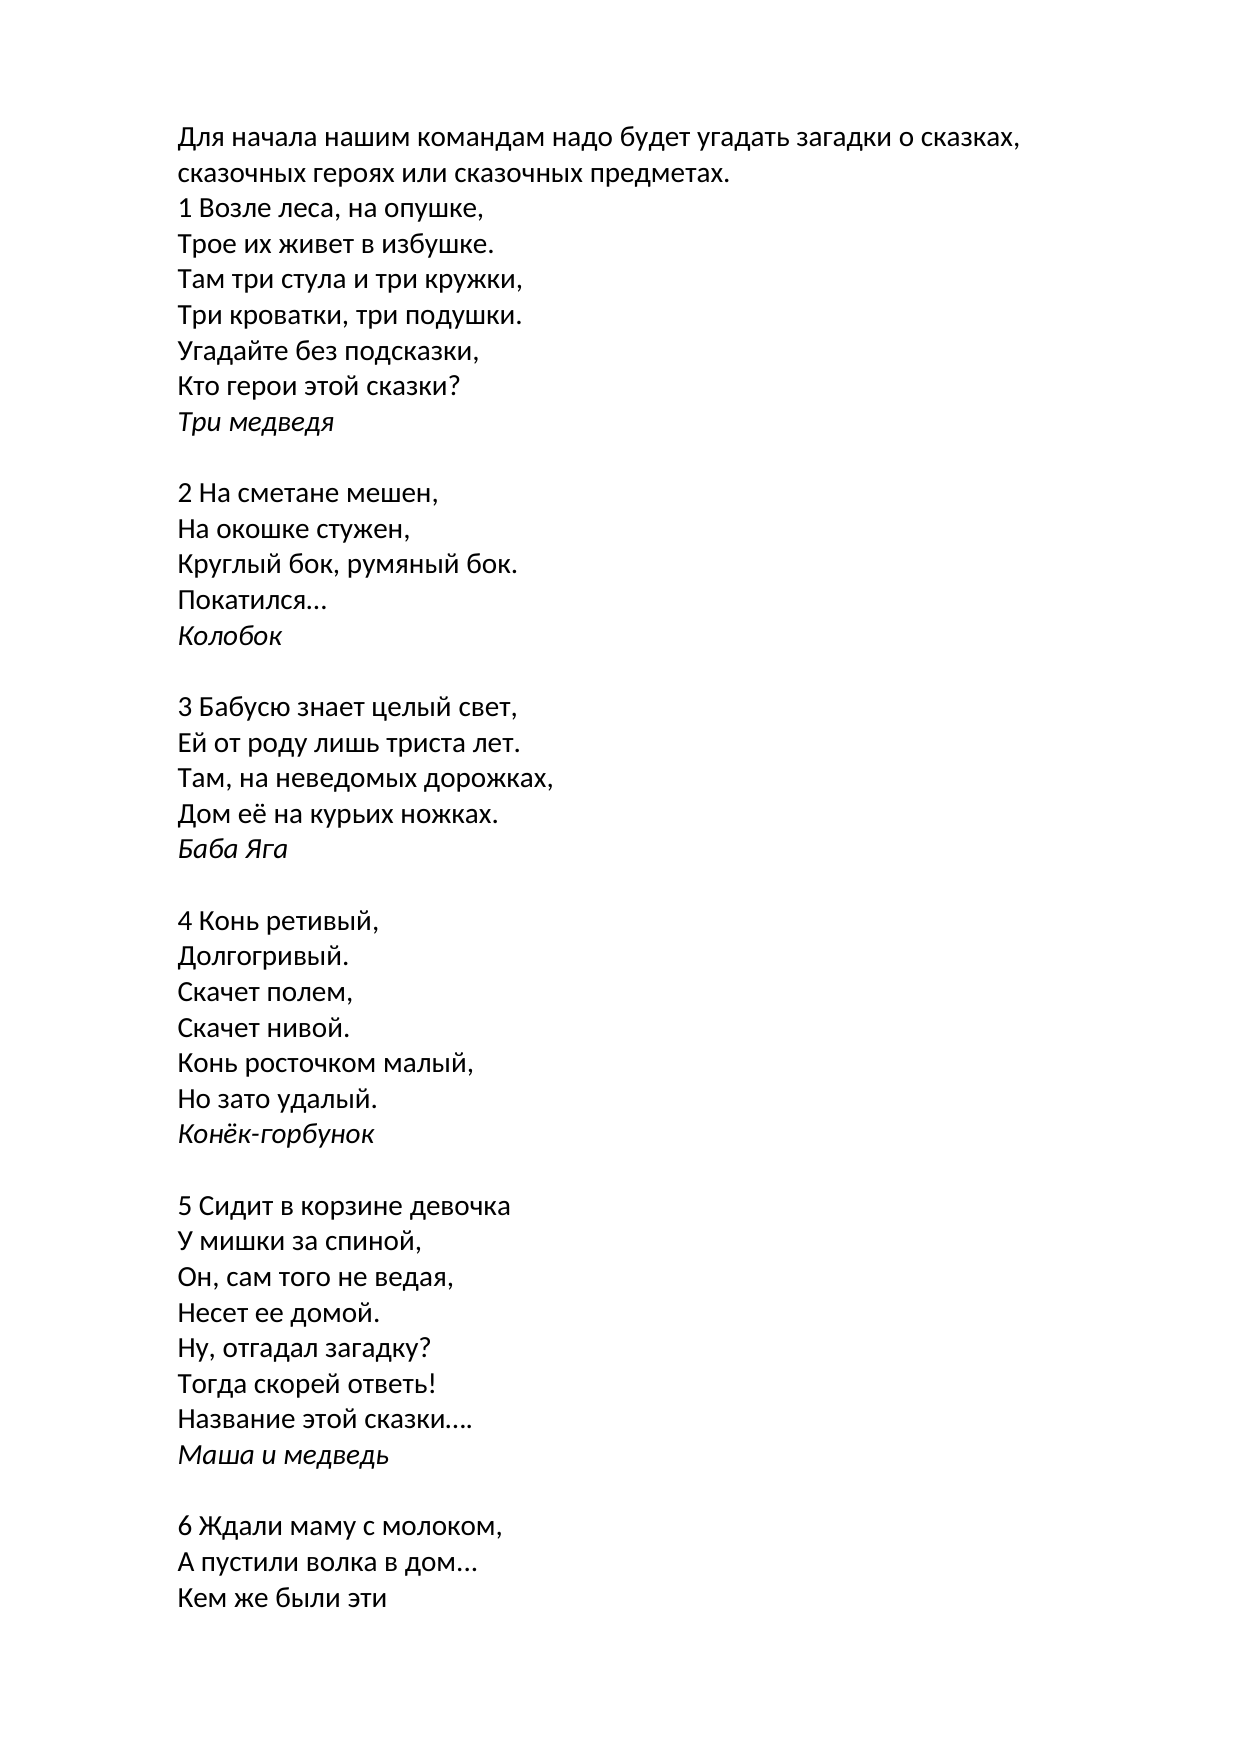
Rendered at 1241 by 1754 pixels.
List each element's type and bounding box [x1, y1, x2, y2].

text [177, 118, 1152, 1614]
